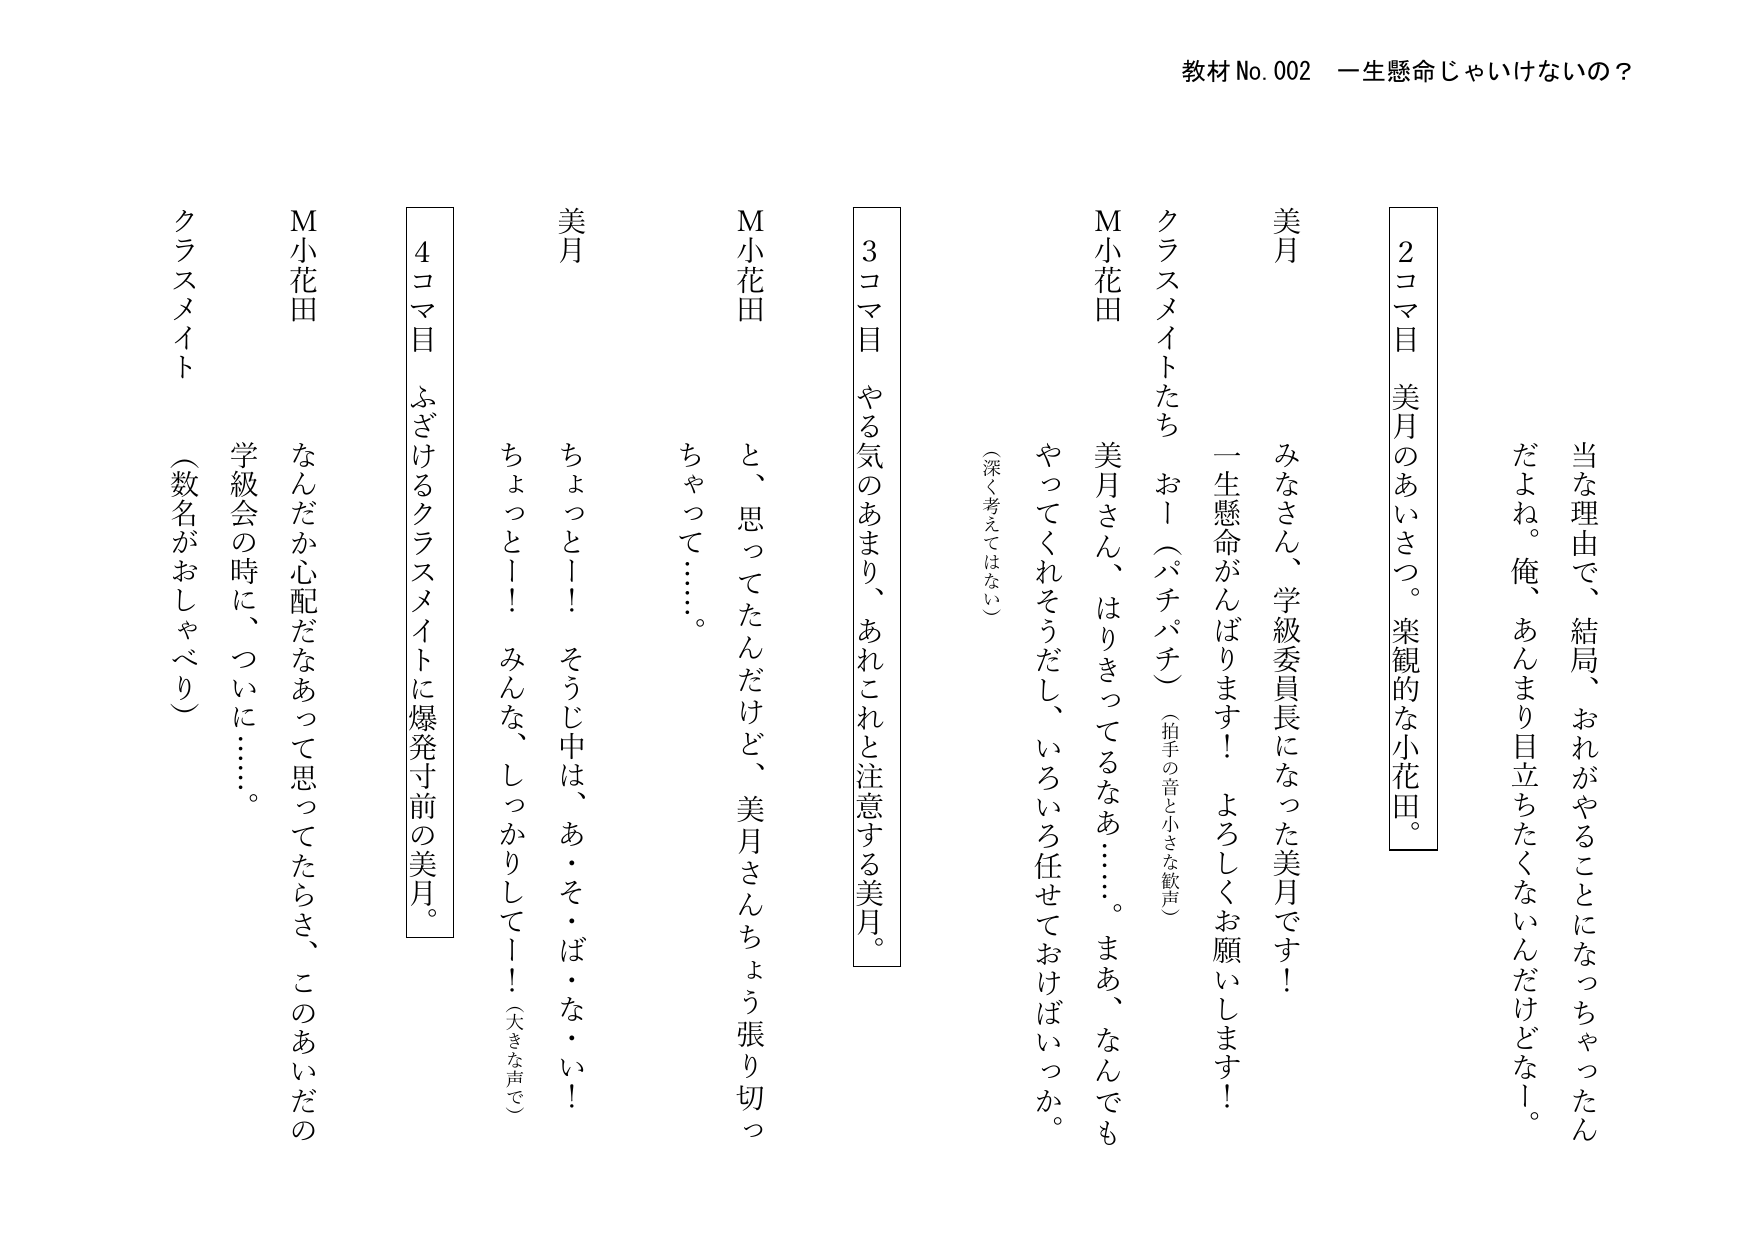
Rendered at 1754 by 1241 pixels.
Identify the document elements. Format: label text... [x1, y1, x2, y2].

text ４コマ目 ふざけるクラスメイトに爆発寸前の美月。 [400, 207, 460, 1146]
text Ｍ小花田 なんだか心配だなあって思ってたらさ、このあいだの学級会の時に、ついに……。 [222, 207, 341, 1146]
text Ｍ小花田 美月さん、はりきってるなあ……。まあ、なんでもやってくれそうだし、いろいろ任せておけばいっか。（深く考えてはない） [966, 207, 1145, 1146]
text Ｍ小花田 と、思ってたんだけど、美月さんちょう張り切っちゃって……。 [668, 207, 788, 1146]
text 美月 ちょっとー！ そうじ中は、あ・そ・ば・な・い！ ちょっとー！ みんな、しっかりしてー！（大きな声で） [490, 207, 609, 1146]
text クラスメイトたち おー（パチパチ）（拍手の音と小さな歓声） [1145, 207, 1205, 1146]
text ２コマ目 美月のあいさつ。楽観的な小花田。 [1383, 207, 1443, 1146]
text クラスメイト （数名がおしゃべり） [162, 207, 222, 1146]
text Ｍ小花田 俺は、小花田。このあいだ、学級委員を決める日があったんだ。学級委員長は美月さんが立候補してすぐ決まったんだけど、副委員長はあんまりやりたい人がいなくてさ。「同じ小学校だったしー」とか、何か適当な理由で、結局、おれがやることになっちゃったんだよね。俺、あんまり目立ちたくないんだけどなー。 [1503, 207, 1622, 1146]
text ３コマ目 やる気のあまり、あれこれと注意する美月。 [847, 207, 907, 1146]
text 美月 みなさん、学級委員長になった美月です！ 一生懸命がんばります！ よろしくお願いします！ [1205, 207, 1324, 1146]
